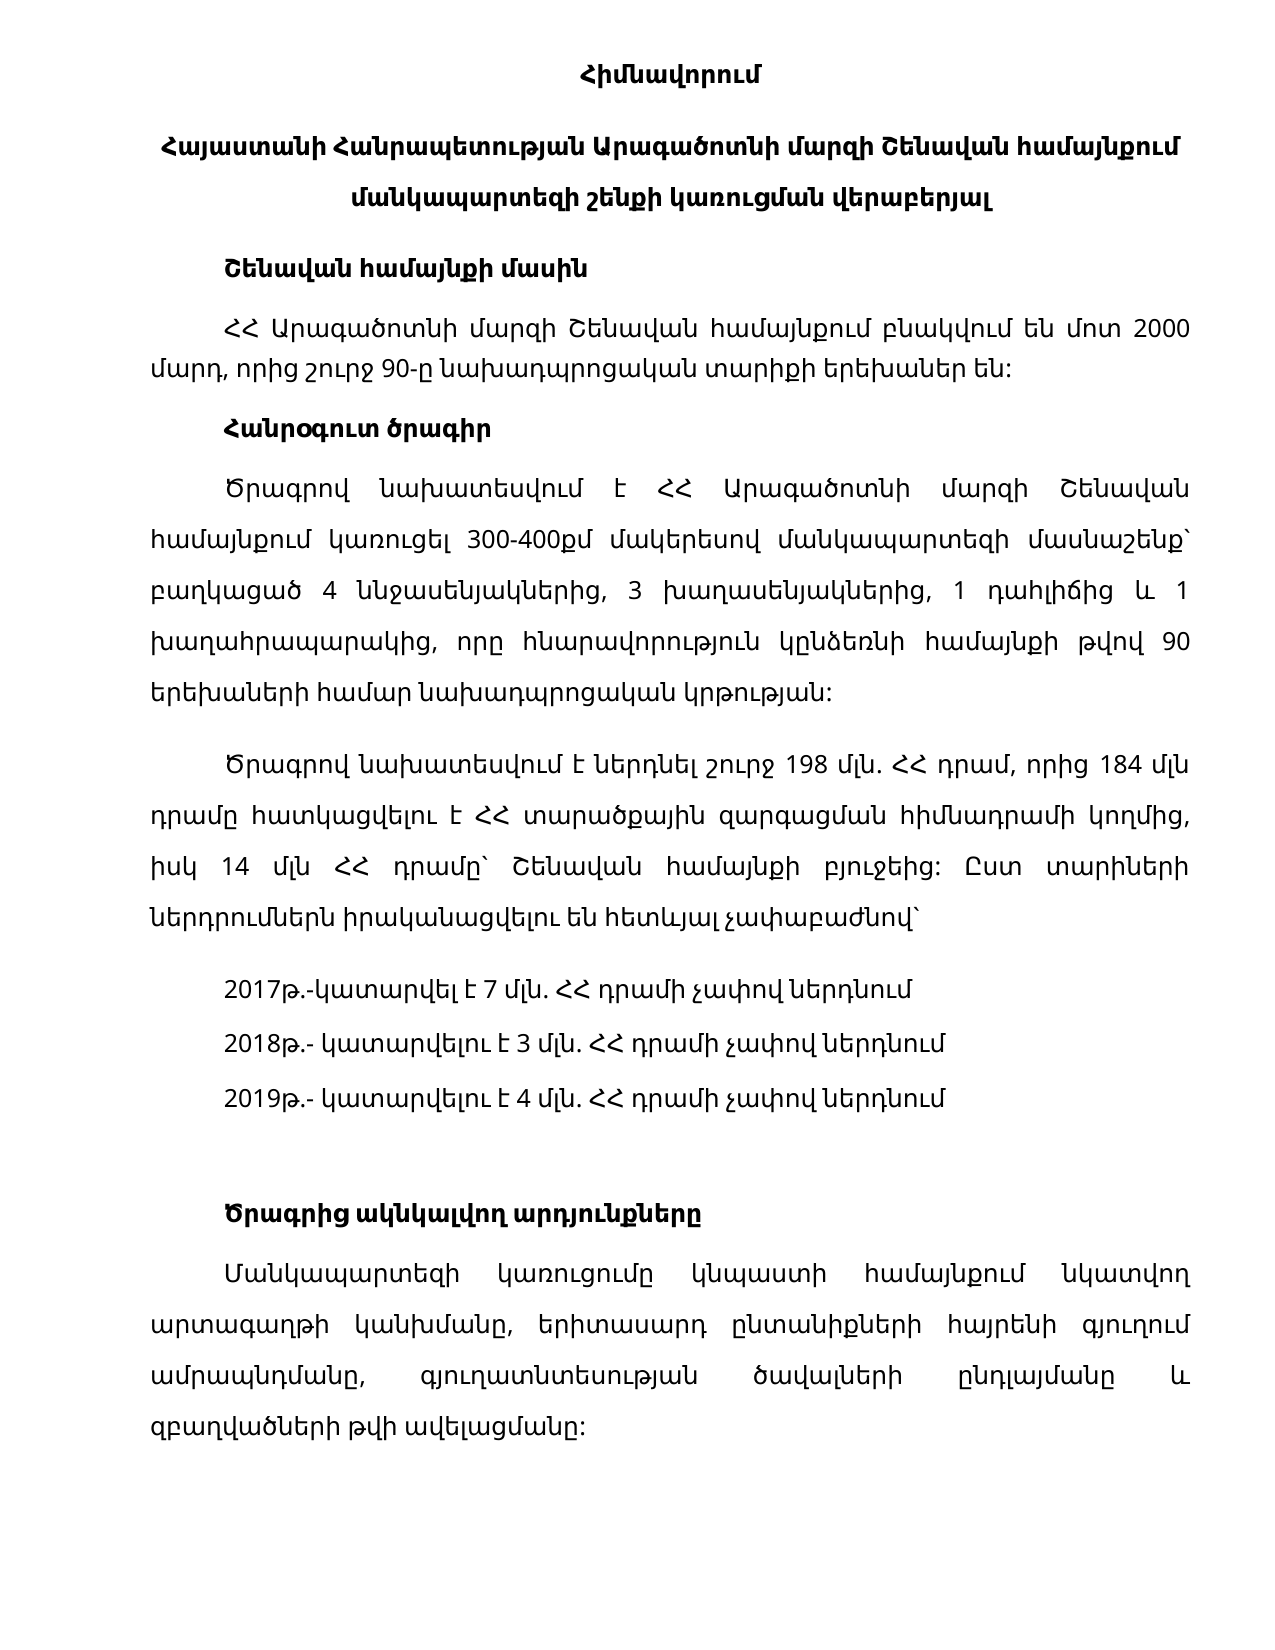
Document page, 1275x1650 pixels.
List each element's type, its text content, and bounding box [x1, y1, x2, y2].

text Շենավան համայնքի մասին [150, 251, 1191, 285]
text Հիմնավորում [150, 56, 1191, 90]
text Հայաստանի Հանրապետության Արագածոտնի մարզի Շենավան համայնքում մանկապարտեզի շենքի կառուցման վերաբերյալ [150, 128, 1191, 213]
text Ծրագրով նախատեսվում է ՀՀ Արագածոտնի մարզի Շենավան համայնքում կառուցել 300-400քմ մակերեսով մանկապարտեզի մասնաշենք` բաղկացած 4 ննջասենյակներից, 3 խաղասենյակներից, 1 դահլիճից և 1 խաղահրապարակից, որը հնարավորություն կընձեռնի համայնքի թվով 90 երեխաների համար նախադպրոցական կրթության: [150, 470, 1191, 708]
text Ծրագրով նախատեսվում է ներդնել շուրջ 198 մլն. ՀՀ դրամ, որից 184 մլն դրամը հատկացվելու է ՀՀ տարածքային զարգացման հիմնադրամի կողմից, իսկ 14 մլն ՀՀ դրամը` Շենավան համայնքի բյուջեից: Ըստ տարիների ներդրումներն իրականացվելու են հետևյալ չափաբաժնով` [150, 746, 1191, 933]
text 2017թ.-կատարվել է 7 մլն. ՀՀ դրամի չափով ներդնում [150, 971, 1191, 1005]
text 2019թ.- կատարվելու է 4 մլն. ՀՀ դրամի չափով ներդնում [150, 1081, 1191, 1115]
text 2018թ.- կատարվելու է 3 մլն. ՀՀ դրամի չափով ներդնում [150, 1026, 1191, 1060]
text Հանրօգուտ ծրագիր [150, 410, 1191, 444]
text Մանկապարտեզի կառուցումը կնպաստի համայնքում նկատվող արտագաղթի կանխմանը, երիտասարդ ընտանիքների հայրենի գյուղում ամրապնդմանը, գյուղատնտեսության ծավալների ընդլայմանը և զբաղվածների թվի ավելացմանը: [150, 1256, 1191, 1443]
text ՀՀ Արագածոտնի մարզի Շենավան համայնքում բնակվում են մոտ 2000 մարդ, որից շուրջ 90-ը նախադպրոցական տարիքի երեխաներ են: [150, 311, 1191, 384]
text Ծրագրից ակնկալվող արդյունքները [150, 1196, 1191, 1230]
